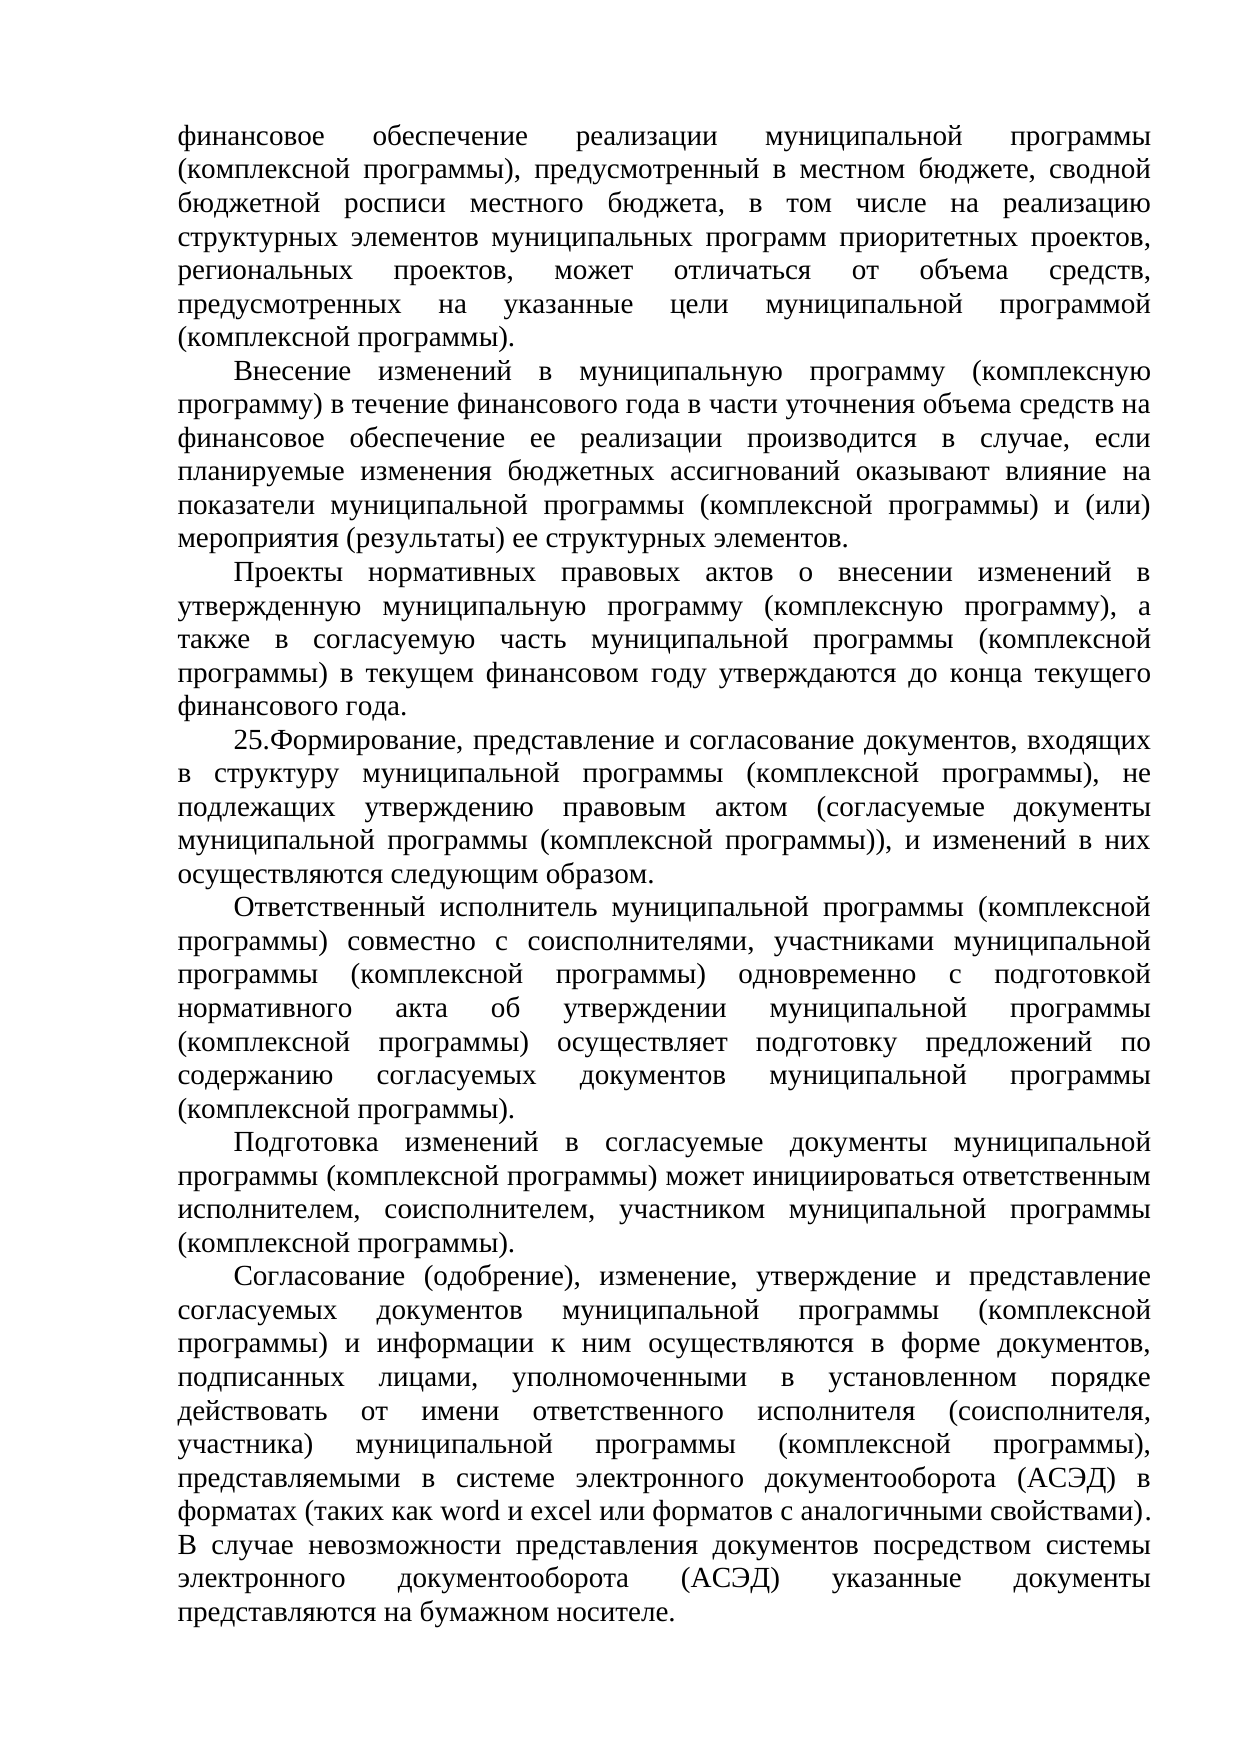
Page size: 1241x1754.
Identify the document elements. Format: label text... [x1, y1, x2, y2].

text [177, 118, 1152, 353]
text Согласование (одобрение), изменение, утверждение и представление согласуемых документов муниципальной программы (комплексной программы) и информации к ним осуществляются в форме документов, подписанных лицами, уполномоченными в установленном порядке действовать от имени ответственного исполнителя (соисполнителя, участника) муниципальной программы (комплексной программы), представляемыми в системе электронного документооборота (АСЭД) в форматах (таких как word и excel или форматов с аналогичными свойствами). В случае невозможности представления документов посредством системы электронного документооборота (АСЭД) указанные документы представляются на бумажном носителе. [177, 1258, 1152, 1627]
text Внесение изменений в муниципальную программу (комплексную программу) в течение финансового года в части уточнения объема средств на финансовое обеспечение ее реализации производится в случае, если планируемые изменения бюджетных ассигнований оказывают влияние на показатели муниципальной программы (комплексной программы) и (или) мероприятия (результаты) ее структурных элементов. [177, 353, 1152, 554]
text 25.Формирование, представление и согласование документов, входящих в структуру муниципальной программы (комплексной программы), не подлежащих утверждению правовым актом (согласуемые документы муниципальной программы (комплексной программы)), и изменений в них осуществляются следующим образом. [177, 722, 1152, 889]
text Ответственный исполнитель муниципальной программы (комплексной программы) совместно с соисполнителями, участниками муниципальной программы (комплексной программы) одновременно с подготовкой нормативного акта об утверждении муниципальной программы (комплексной программы) осуществляет подготовку предложений по содержанию согласуемых документов муниципальной программы (комплексной программы). [177, 889, 1152, 1124]
text Проекты нормативных правовых актов о внесении изменений в утвержденную муниципальную программу (комплексную программу), а также в согласуемую часть муниципальной программы (комплексной программы) в текущем финансовом году утверждаются до конца текущего финансового года. [177, 554, 1152, 722]
text Подготовка изменений в согласуемые документы муниципальной программы (комплексной программы) может инициироваться ответственным исполнителем, соисполнителем, участником муниципальной программы (комплексной программы). [177, 1124, 1152, 1258]
